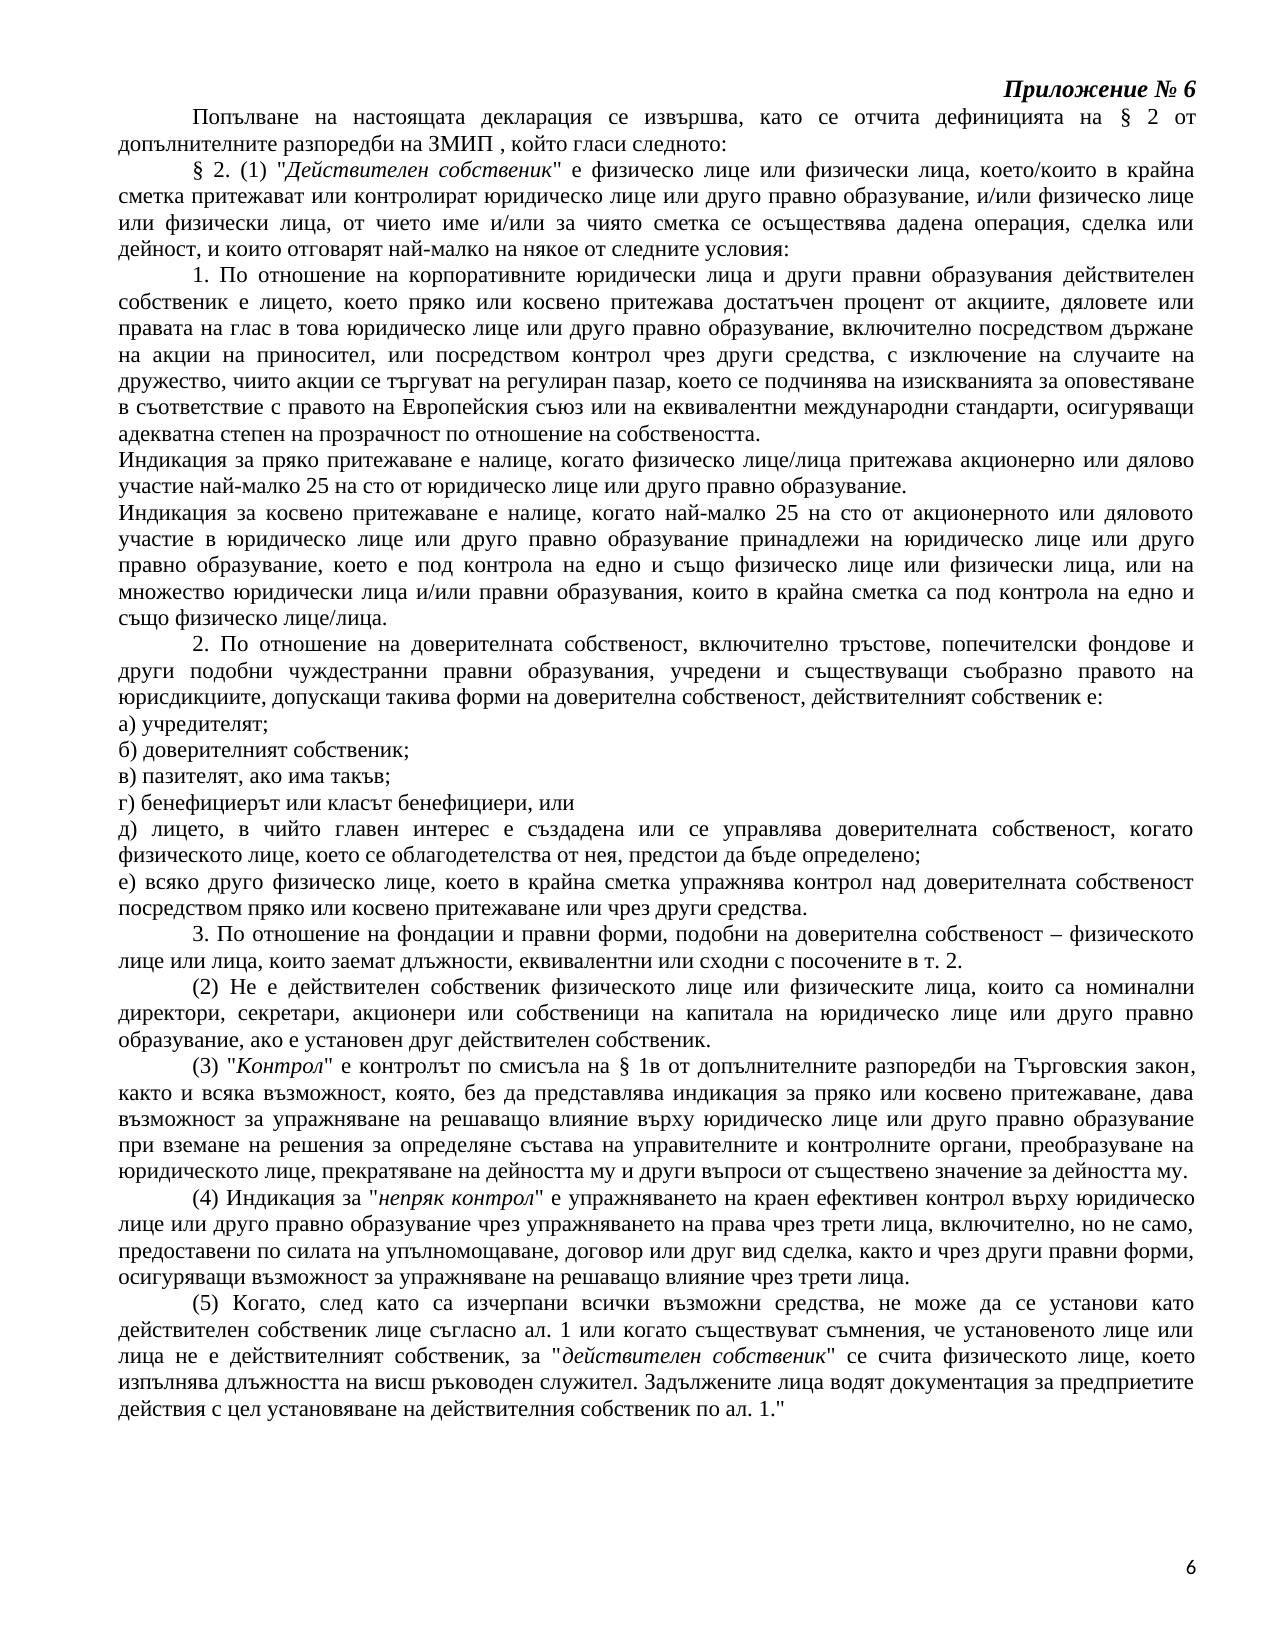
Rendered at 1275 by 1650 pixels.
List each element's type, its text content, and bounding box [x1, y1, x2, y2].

text 3. По отношение на фондации и правни форми, подобни на доверителна собственост – физическото лице или лица, които заемат длъжности, еквивалентни или сходни с посочените в т. 2. [118, 920, 1196, 973]
text Попълване на настоящата декларация се извършва, като се отчита дефиницията на § 2 от допълнителните разпоредби на ЗМИП , който гласи следното: [118, 103, 1196, 156]
text (3) "Контрол" е контролът по смисъла на § 1в от допълнителните разпоредби на Търговския закон, както и всяка възможност, която, без да представлява индикация за пряко или косвено притежаване, дава възможност за упражняване на решаващо влияние върху юридическо лице или друго правно образувание при вземане на решения за определяне състава на управителните и контролните органи, преобразуване на юридическото лице, прекратяване на дейността му и други въпроси от съществено значение за дейността му. [118, 1052, 1196, 1184]
text (5) Когато, след като са изчерпани всички възможни средства, не може да се установи като действителен собственик лице съгласно ал. 1 или когато съществуват съмнения, че установеното лице или лица не е действителният собственик, за "действителен собственик" се счита физическото лице, което изпълнява длъжността на висш ръководен служител. Задължените лица водят документация за предприетите действия с цел установяване на действителния собственик по ал. 1." [118, 1289, 1196, 1421]
text 2. По отношение на доверителната собственост, включително тръстове, попечителски фондове и други подобни чуждестранни правни образувания, учредени и съществуващи съобразно правото на юрисдикциите, допускащи такива форми на доверителна собственост, действителният собственик е: а) учредителят; б) доверителният собственик; в) пазителят, ако има такъв; г) бенефициерът или класът бенефициери, или д) лицето, в чийто главен интерес е създадена или се управлява доверителната собственост, когато физическото лице, което се облагодетелства от нея, предстои да бъде определено; е) всяко друго физическо лице, което в крайна сметка упражнява контрол над доверителната собственост посредством пряко или косвено притежаване или чрез други средства. [118, 631, 1196, 920]
text (4) Индикация за "непряк контрол" е упражняването на краен ефективен контрол върху юридическо лице или друго правно образувание чрез упражняването на права чрез трети лица, включително, но не само, предоставени по силата на упълномощаване, договор или друг вид сделка, както и чрез други правни форми, осигуряващи възможност за упражняване на решаващо влияние чрез трети лица. [118, 1184, 1196, 1289]
text (2) Не е действителен собственик физическото лице или физическите лица, които са номинални директори, секретари, акционери или собственици на капитала на юридическо лице или друго правно образувание, ако е установен друг действителен собственик. [118, 973, 1196, 1052]
text 1. По отношение на корпоративните юридически лица и други правни образувания действителен собственик е лицето, което пряко или косвено притежава достатъчен процент от акциите, дяловете или правата на глас в това юридическо лице или друго правно образувание, включително посредством държане на акции на приносител, или посредством контрол чрез други средства, с изключение на случаите на дружество, чиито акции се търгуват на регулиран пазар, което се подчинява на изискванията за оповестяване в съответствие с правото на Европейския съюз или на еквивалентни международни стандарти, осигуряващи адекватна степен на прозрачност по отношение на собствеността. Индикация за пряко притежаване е налице, когато физическо лице/лица притежава акционерно или дялово участие най-малко 25 на сто от юридическо лице или друго правно образувание. Индикация за косвено притежаване е налице, когато най-малко 25 на сто от акционерното или дяловото участие в юридическо лице или друго правно образувание принадлежи на юридическо лице или друго правно образувание, което е под контрола на едно и също физическо лице или физически лица, или на множество юридически лица и/или правни образувания, които в крайна сметка са под контрола на едно и също физическо лице/лица. [118, 262, 1196, 631]
text § 2. (1) "Действителен собственик" е физическо лице или физически лица, което/които в крайна сметка притежават или контролират юридическо лице или друго правно образувание, и/или физическо лице или физически лица, от чието име и/или за чиято сметка се осъществява дадена операция, сделка или дейност, и които отговарят най-малко на някое от следните условия: [118, 156, 1196, 262]
